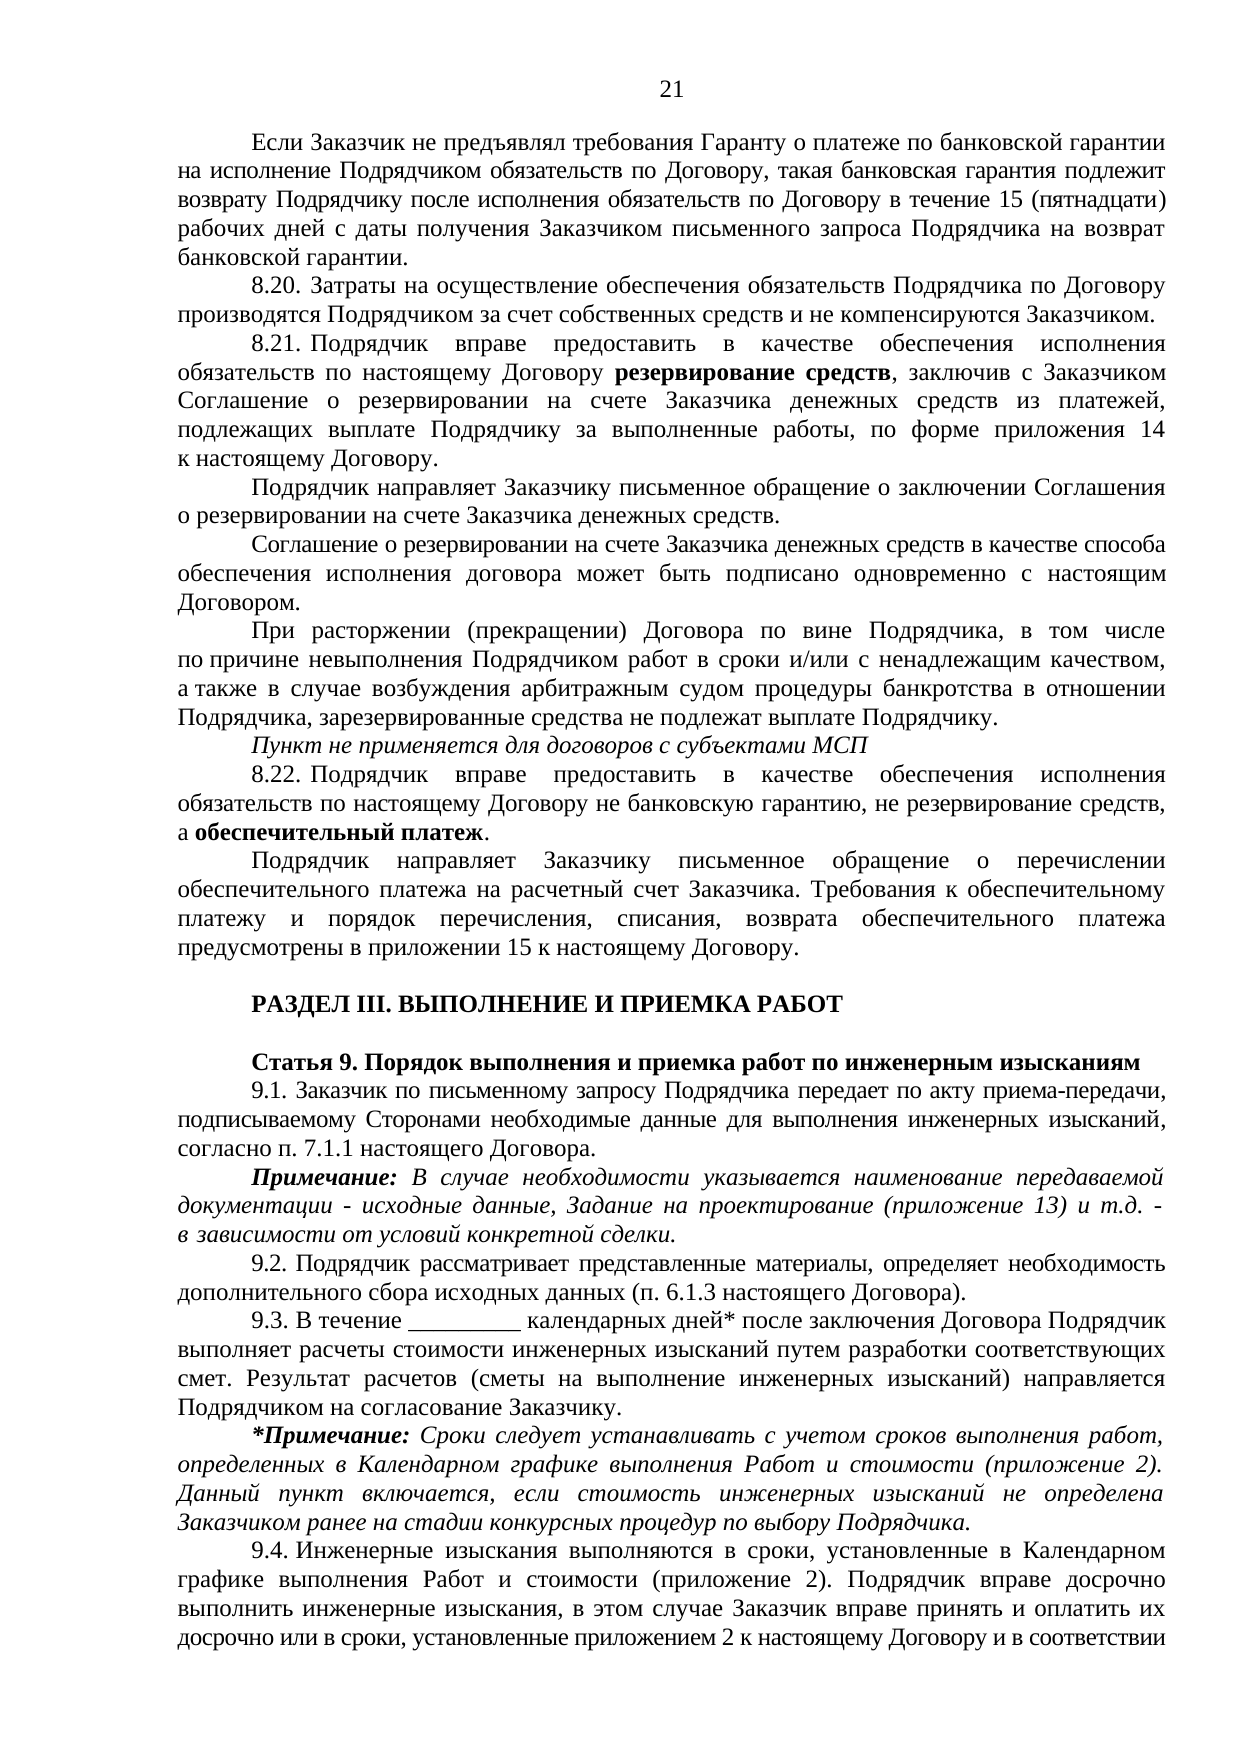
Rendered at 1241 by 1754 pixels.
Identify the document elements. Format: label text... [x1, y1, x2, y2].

text РАЗДЕЛ III. ВЫПОЛНЕНИЕ И ПРИЕМКА РАБОТ [177, 989, 1166, 1018]
text Примечание: В случае необходимости указывается наименование передаваемой документации - исходные данные, Задание на проектирование (приложение 13) и т.д. - в зависимости от условий конкретной сделки. [177, 1162, 1166, 1248]
text Подрядчик направляет Заказчику письменное обращение о перечислении обеспечительного платежа на расчетный счет Заказчика. Требования к обеспечительному платежу и порядок перечисления, списания, возврата обеспечительного платежа предусмотрены в приложении 15 к настоящему Договору. [177, 845, 1166, 960]
text 9.1. Заказчик по письменному запросу Подрядчика передает по акту приема-передачи, подписываемому Сторонами необходимые данные для выполнения инженерных изысканий, согласно п. 7.1.1 настоящего Договора. [177, 1075, 1166, 1162]
text 9.3. В течение _________ календарных дней* после заключения Договора Подрядчик выполняет расчеты стоимости инженерных изысканий путем разработки соответствующих смет. Результат расчетов (сметы на выполнение инженерных изысканий) направляется Подрядчиком на согласование Заказчику. [177, 1305, 1166, 1420]
text Если Заказчик не предъявлял требования Гаранту о платеже по банковской гарантии на исполнение Подрядчиком обязательств по Договору, такая банковская гарантия подлежит возврату Подрядчику после исполнения обязательств по Договору в течение 15 (пятнадцати) рабочих дней с даты получения Заказчиком письменного запроса Подрядчика на возврат банковской гарантии. [177, 127, 1166, 270]
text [177, 1535, 1166, 1650]
text 8.20. Затраты на осуществление обеспечения обязательств Подрядчика по Договору производятся Подрядчиком за счет собственных средств и не компенсируются Заказчиком. [177, 270, 1166, 328]
text 8.22. Подрядчик вправе предоставить в качестве обеспечения исполнения обязательств по настоящему Договору не банковскую гарантию, не резервирование средств, а обеспечительный платеж. [177, 759, 1166, 845]
text 9.2. Подрядчик рассматривает представленные материалы, определяет необходимость дополнительного сбора исходных данных (п. 6.1.3 настоящего Договора). [177, 1248, 1166, 1305]
text *Примечание: Сроки следует устанавливать с учетом сроков выполнения работ, определенных в Календарном графике выполнения Работ и стоимости (приложение 2). Данный пункт включается, если стоимость инженерных изысканий не определена Заказчиком ранее на стадии конкурсных процедур по выбору Подрядчика. [177, 1420, 1166, 1535]
text Подрядчик направляет Заказчику письменное обращение о заключении Соглашения о резервировании на счете Заказчика денежных средств. [177, 472, 1166, 529]
text 8.21. Подрядчик вправе предоставить в качестве обеспечения исполнения обязательств по настоящему Договору резервирование средств, заключив с Заказчиком Соглашение о резервировании на счете Заказчика денежных средств из платежей, подлежащих выплате Подрядчику за выполненные работы, по форме приложения 14 к настоящему Договору. [177, 328, 1166, 472]
text Соглашение о резервировании на счете Заказчика денежных средств в качестве способа обеспечения исполнения договора может быть подписано одновременно с настоящим Договором. [177, 529, 1166, 615]
text Пункт не применяется для договоров с субъектами МСП [177, 730, 1166, 759]
text При расторжении (прекращении) Договора по вине Подрядчика, в том числе по причине невыполнения Подрядчиком работ в сроки и/или с ненадлежащим качеством, а также в случае возбуждения арбитражным судом процедуры банкротства в отношении Подрядчика, зарезервированные средства не подлежат выплате Подрядчику. [177, 615, 1166, 730]
text Статья 9. Порядок выполнения и приемка работ по инженерным изысканиям [177, 1047, 1166, 1075]
